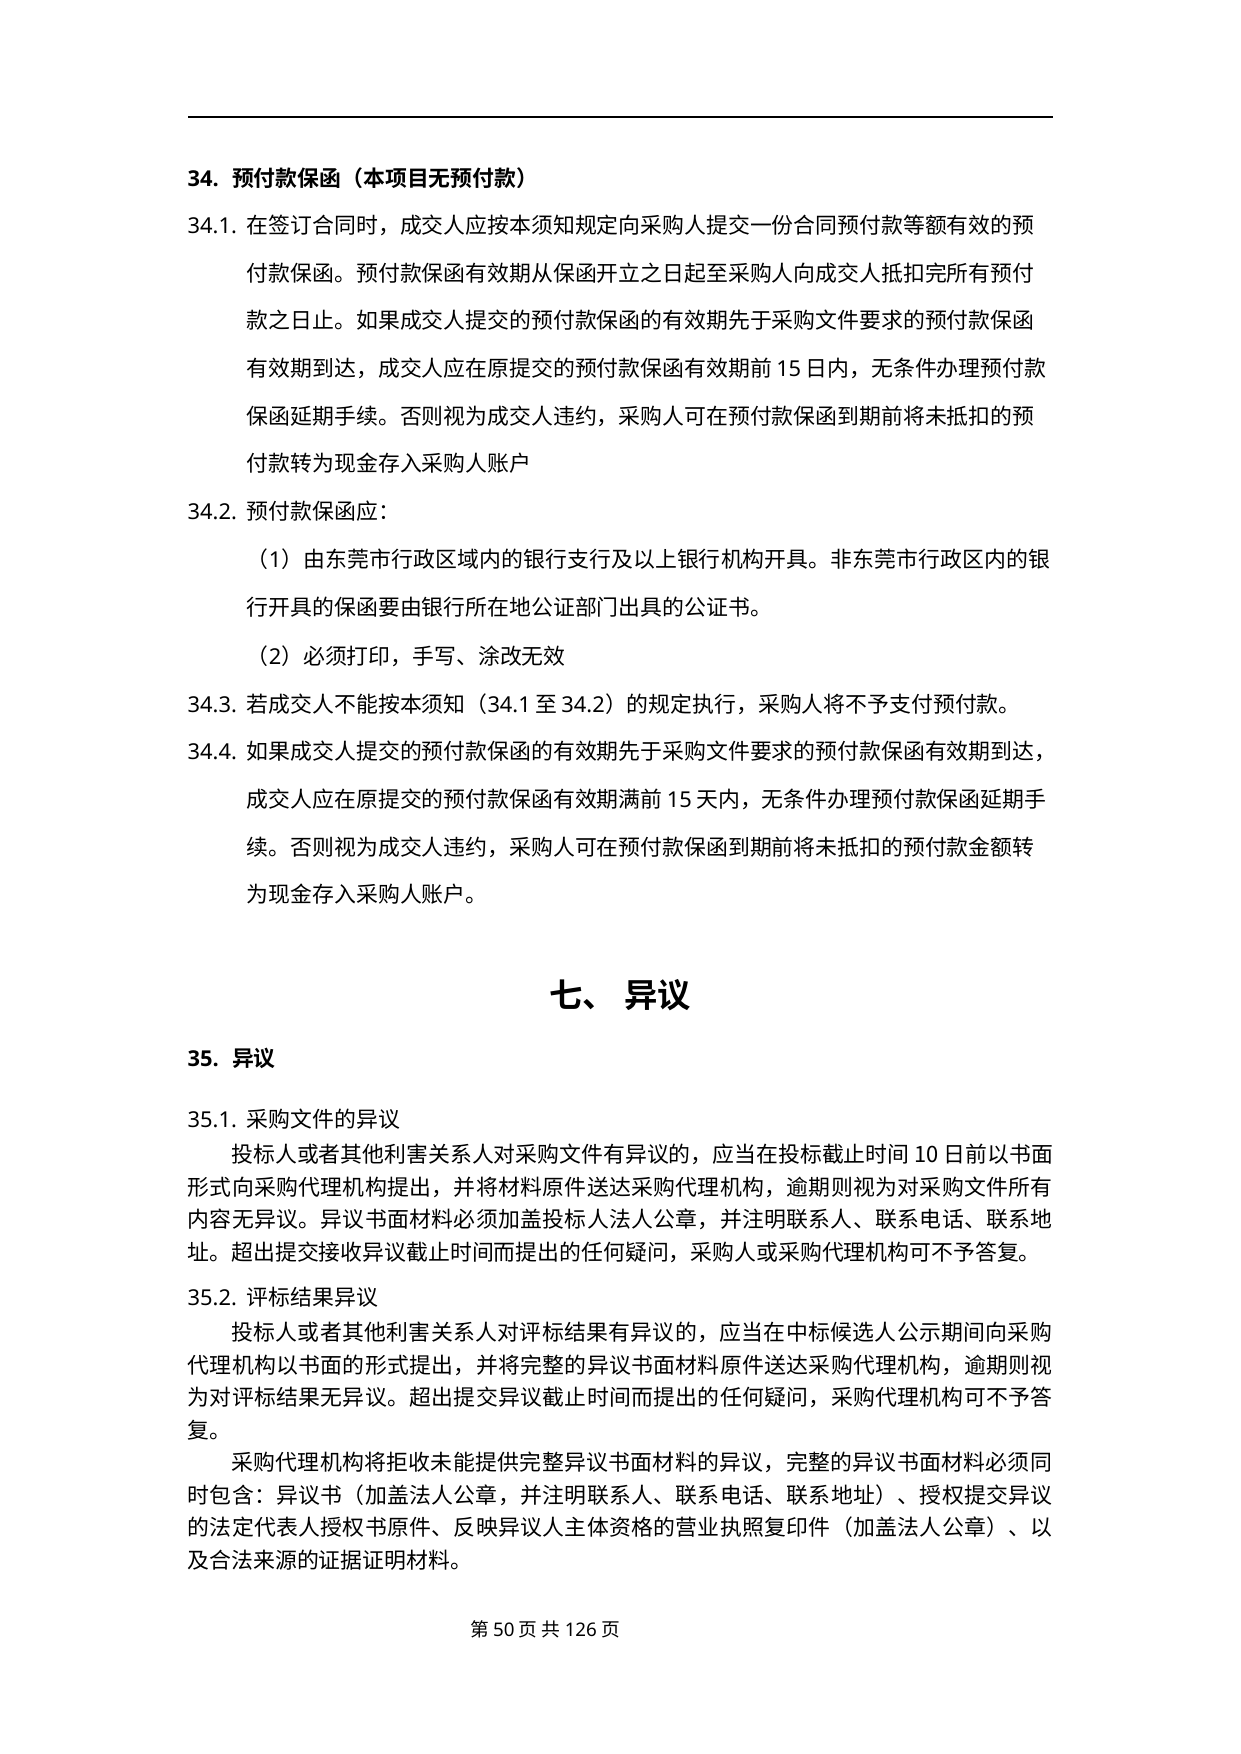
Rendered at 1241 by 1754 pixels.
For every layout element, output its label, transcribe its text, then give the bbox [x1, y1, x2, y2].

subtitle 预付款保函（本项目无预付款） [187, 161, 1053, 193]
subtitle 异议 [187, 1041, 1053, 1073]
list 采购文件的异议 [187, 1089, 1053, 1137]
list 评标结果异议 [187, 1267, 1053, 1315]
list 若成交人不能按本须知（34.1至34.2）的规定执行，采购人将不予支付预付款。 [187, 687, 1053, 718]
text （1）由东莞市行政区域内的银行支行及以上银行机构开具。非东莞市行政区内的银行开具的保函要由银行所在地公证部门出具的公证书。 [247, 541, 1053, 622]
list 如果成交人提交的预付款保函的有效期先于采购文件要求的预付款保函有效期到达，成交人应在原提交的预付款保函有效期满前15天内，无条件办理预付款保函延期手续。否则视为成交人违约，采购人可在预付款保函到期前将未抵扣的预付款金额转为现金存入采购人账户。 [187, 734, 1053, 909]
text 投标人或者其他利害关系人对采购文件有异议的，应当在投标截止时间10日前以书面形式向采购代理机构提出，并将材料原件送达采购代理机构，逾期则视为对采购文件所有内容无异议。异议书面材料必须加盖投标人法人公章，并注明联系人、联系电话、联系地址。超出提交接收异议截止时间而提出的任何疑问，采购人或采购代理机构可不予答复。 [187, 1137, 1053, 1267]
text （2）必须打印，手写、涂改无效 [247, 638, 1053, 671]
text 采购代理机构将拒收未能提供完整异议书面材料的异议，完整的异议书面材料必须同时包含：异议书（加盖法人公章，并注明联系人、联系电话、联系地址）、授权提交异议的法定代表人授权书原件、反映异议人主体资格的营业执照复印件（加盖法人公章）、以及合法来源的证据证明材料。 [187, 1445, 1053, 1575]
list 预付款保函应： [187, 494, 1053, 525]
list 在签订合同时，成交人应按本须知规定向采购人提交一份合同预付款等额有效的预付款保函。预付款保函有效期从保函开立之日起至采购人向成交人抵扣完所有预付款之日止。如果成交人提交的预付款保函的有效期先于采购文件要求的预付款保函有效期到达，成交人应在原提交的预付款保函有效期前15日内，无条件办理预付款保函延期手续。否则视为成交人违约，采购人可在预付款保函到期前将未抵扣的预付款转为现金存入采购人账户 [187, 208, 1053, 478]
subtitle 异议 [187, 969, 1053, 1017]
text 投标人或者其他利害关系人对评标结果有异议的，应当在中标候选人公示期间向采购代理机构以书面的形式提出，并将完整的异议书面材料原件送达采购代理机构，逾期则视为对评标结果无异议。超出提交异议截止时间而提出的任何疑问，采购代理机构可不予答复。 [187, 1315, 1053, 1445]
